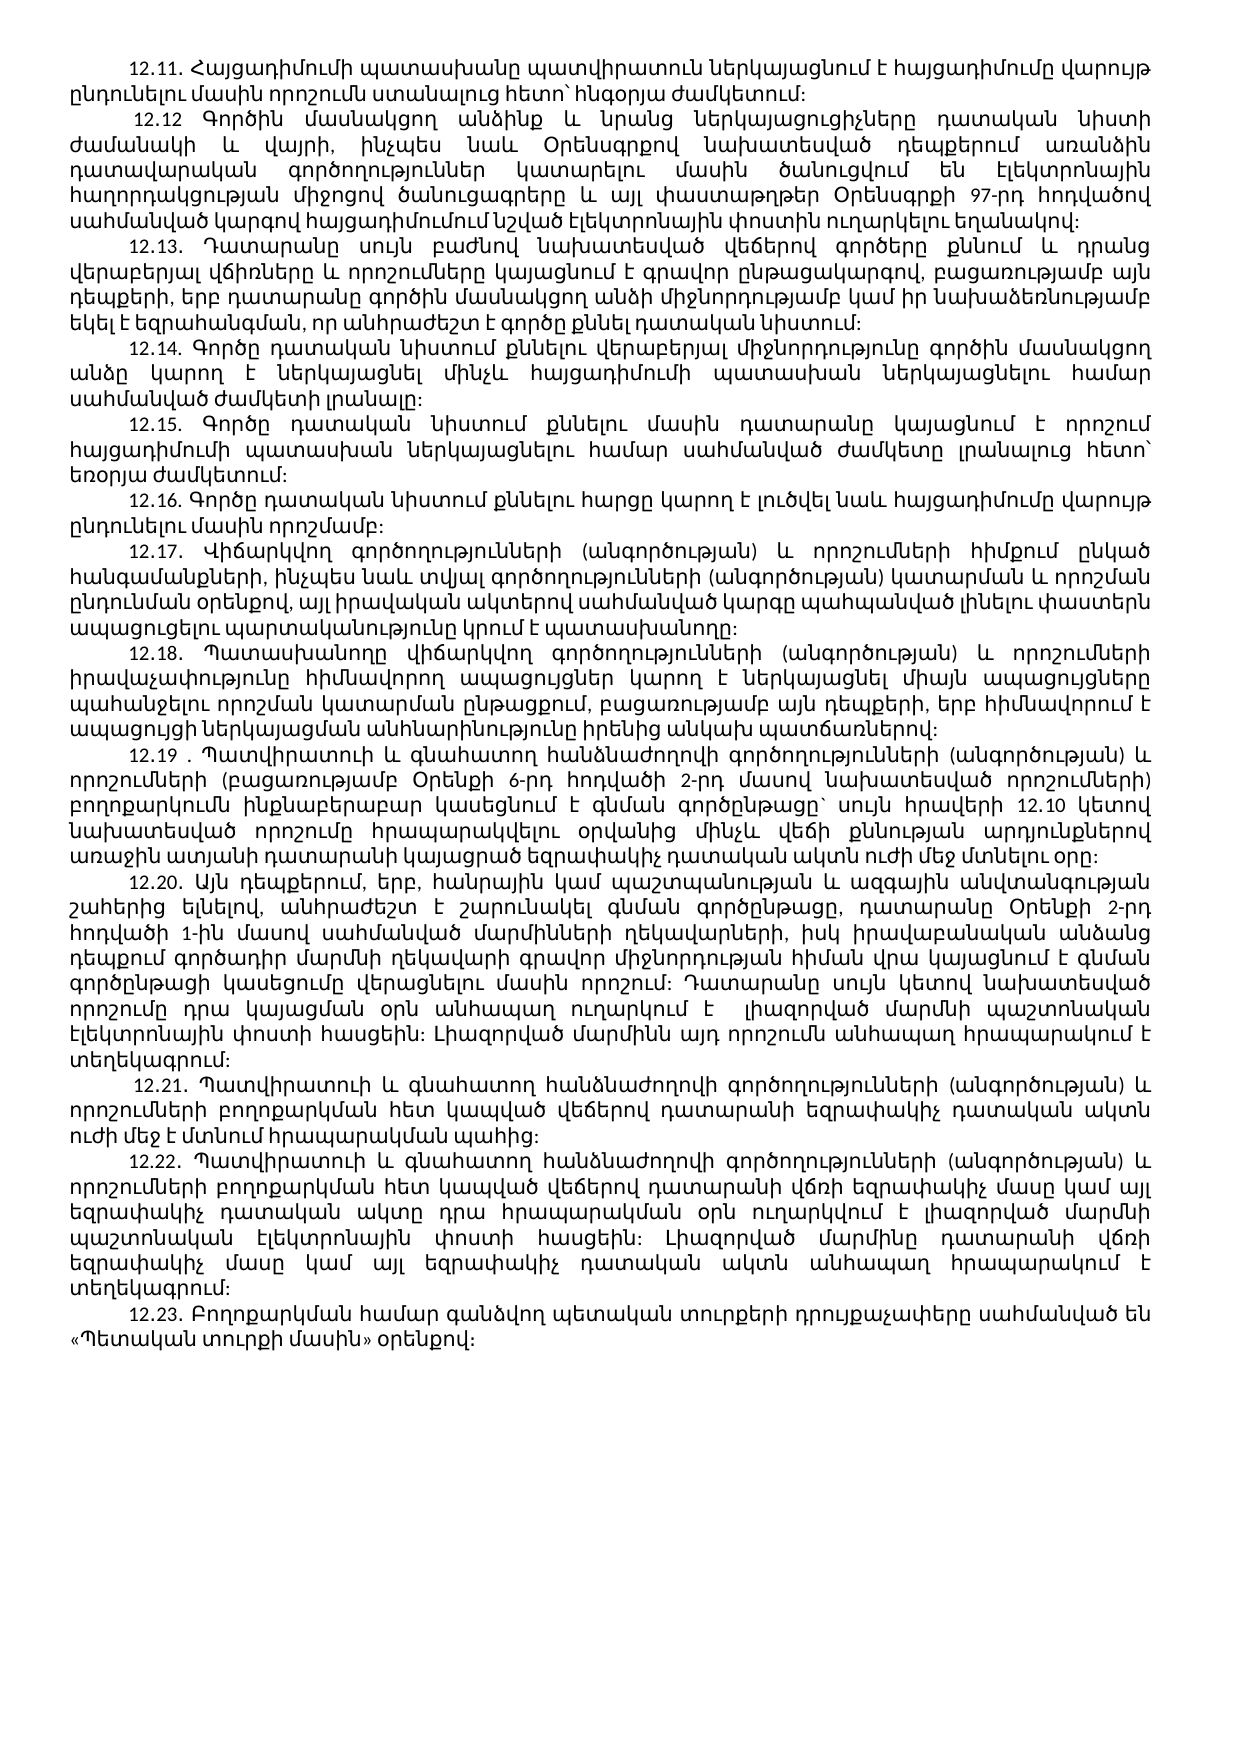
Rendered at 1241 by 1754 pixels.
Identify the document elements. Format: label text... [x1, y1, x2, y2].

text 12․17․ Վիճարկվող գործողությունների (անգործության) և որոշումների հիմքում ընկած հանգամանքների, ինչպես նաև տվյալ գործողությունների (անգործության) կատարման և որոշման ընդունման օրենքով, այլ իրավական ակտերով սահմանված կարգը պահպանված լինելու փաստերն ապացուցելու պարտականությունը կրում է պատասխանողը: [69, 538, 1152, 640]
text 12․23․ Բողոքարկման համար գանձվող պետական տուրքերի դրույքաչափերը սահմանված են «Պետական տուրքի մասին» օրենքով։ [69, 1301, 1152, 1352]
text 12․18․ Պատասխանողը վիճարկվող գործողությունների (անգործության) և որոշումների իրավաչափությունը հիմնավորող ապացույցներ կարող է ներկայացնել միայն ապացույցները պահանջելու որոշման կատարման ընթացքում, բացառությամբ այն դեպքերի, երբ հիմնավորում է ապացույցի ներկայացման անհնարինությունը իրենից անկախ պատճառներով: [69, 640, 1152, 742]
text 12․20․ Այն դեպքերում, երբ, հանրային կամ պաշտպանության և ազգային անվտանգության շահերից ելնելով, անհրաժեշտ է շարունակել գնման գործընթացը, դատարանը Օրենքի 2-րդ հոդվածի 1-ին մասով սահմանված մարմինների ղեկավարների, իսկ իրավաբանական անձանց դեպքում գործադիր մարմնի ղեկավարի գրավոր միջնորդության հիման վրա կայացնում է գնման գործընթացի կասեցումը վերացնելու մասին որոշում: Դատարանը սույն կետով նախատեսված որոշումը դրա կայացման օրն անհապաղ ուղարկում է լիազորված մարմնի պաշտոնական էլեկտրոնային փոստի հասցեին: Լիազորված մարմինն այդ որոշումն անհապաղ հրապարակում է տեղեկագրում: [69, 869, 1152, 1072]
text 12.22․ Պատվիրատուի և գնահատող հանձնաժողովի գործողությունների (անգործության) և որոշումների բողոքարկման հետ կապված վեճերով դատարանի վճռի եզրափակիչ մասը կամ այլ եզրափակիչ դատական ակտը դրա հրապարակման օրն ուղարկվում է լիազորված մարմնի պաշտոնական էլեկտրոնային փոստի հասցեին: Լիազորված մարմինը դատարանի վճռի եզրափակիչ մասը կամ այլ եզրափակիչ դատական ակտն անհապաղ հրապարակում է տեղեկագրում: [69, 1148, 1152, 1301]
text 12․12 Գործին մասնակցող անձինք և նրանց ներկայացուցիչները դատական նիստի ժամանակի և վայրի, ինչպես նաև Օրենսգրքով նախատեսված դեպքերում առանձին դատավարական գործողություններ կատարելու մասին ծանուցվում են էլեկտրոնային հաղորդակցության միջոցով ծանուցագրերը և այլ փաստաթղթեր Օրենսգրքի 97-րդ հոդվածով սահմանված կարգով հայցադիմումում նշված էլեկտրոնային փոստին ուղարկելու եղանակով: [69, 106, 1152, 233]
text 12․15. Գործը դատական նիստում քննելու մասին դատարանը կայացնում է որոշում հայցադիմումի պատասխան ներկայացնելու համար սահմանված ժամկետը լրանալուց հետո՝ եռօրյա ժամկետում: [69, 411, 1152, 488]
text 12․14. Գործը դատական նիստում քննելու վերաբերյալ միջնորդությունը գործին մասնակցող անձը կարող է ներկայացնել մինչև հայցադիմումի պատասխան ներկայացնելու համար սահմանված ժամկետի լրանալը: [69, 335, 1152, 411]
text 12․13․ Դատարանը սույն բաժնով նախատեսված վեճերով գործերը քննում և դրանց վերաբերյալ վճիռները և որոշումները կայացնում է գրավոր ընթացակարգով, բացառությամբ այն դեպքերի, երբ դատարանը գործին մասնակցող անձի միջնորդությամբ կամ իր նախաձեռնությամբ եկել է եզրահանգման, որ անհրաժեշտ է գործը քննել դատական նիստում: [69, 233, 1152, 335]
text 12․11․ Հայցադիմումի պատասխանը պատվիրատուն ներկայացնում է հայցադիմումը վարույթ ընդունելու մասին որոշումն ստանալուց հետո՝ հնգօրյա ժամկետում: [69, 56, 1152, 106]
text 12․19 . Պատվիրատուի և գնահատող հանձնաժողովի գործողությունների (անգործության) և որոշումների (բացառությամբ Օրենքի 6-րդ հոդվածի 2-րդ մասով նախատեսված որոշումների) բողոքարկումն ինքնաբերաբար կասեցնում է գնման գործընթացը` սույն հրավերի 12․10 կետով նախատեսված որոշումը հրապարակվելու օրվանից մինչև վեճի քննության արդյունքներով առաջին ատյանի դատարանի կայացրած եզրափակիչ դատական ակտն ուժի մեջ մտնելու օրը: [69, 742, 1152, 869]
text 12․21․ Պատվիրատուի և գնահատող հանձնաժողովի գործողությունների (անգործության) և որոշումների բողոքարկման հետ կապված վեճերով դատարանի եզրափակիչ դատական ակտն ուժի մեջ է մտնում հրապարակման պահից: [69, 1072, 1152, 1148]
text 12․16. Գործը դատական նիստում քննելու հարցը կարող է լուծվել նաև հայցադիմումը վարույթ ընդունելու մասին որոշմամբ: [69, 488, 1152, 538]
